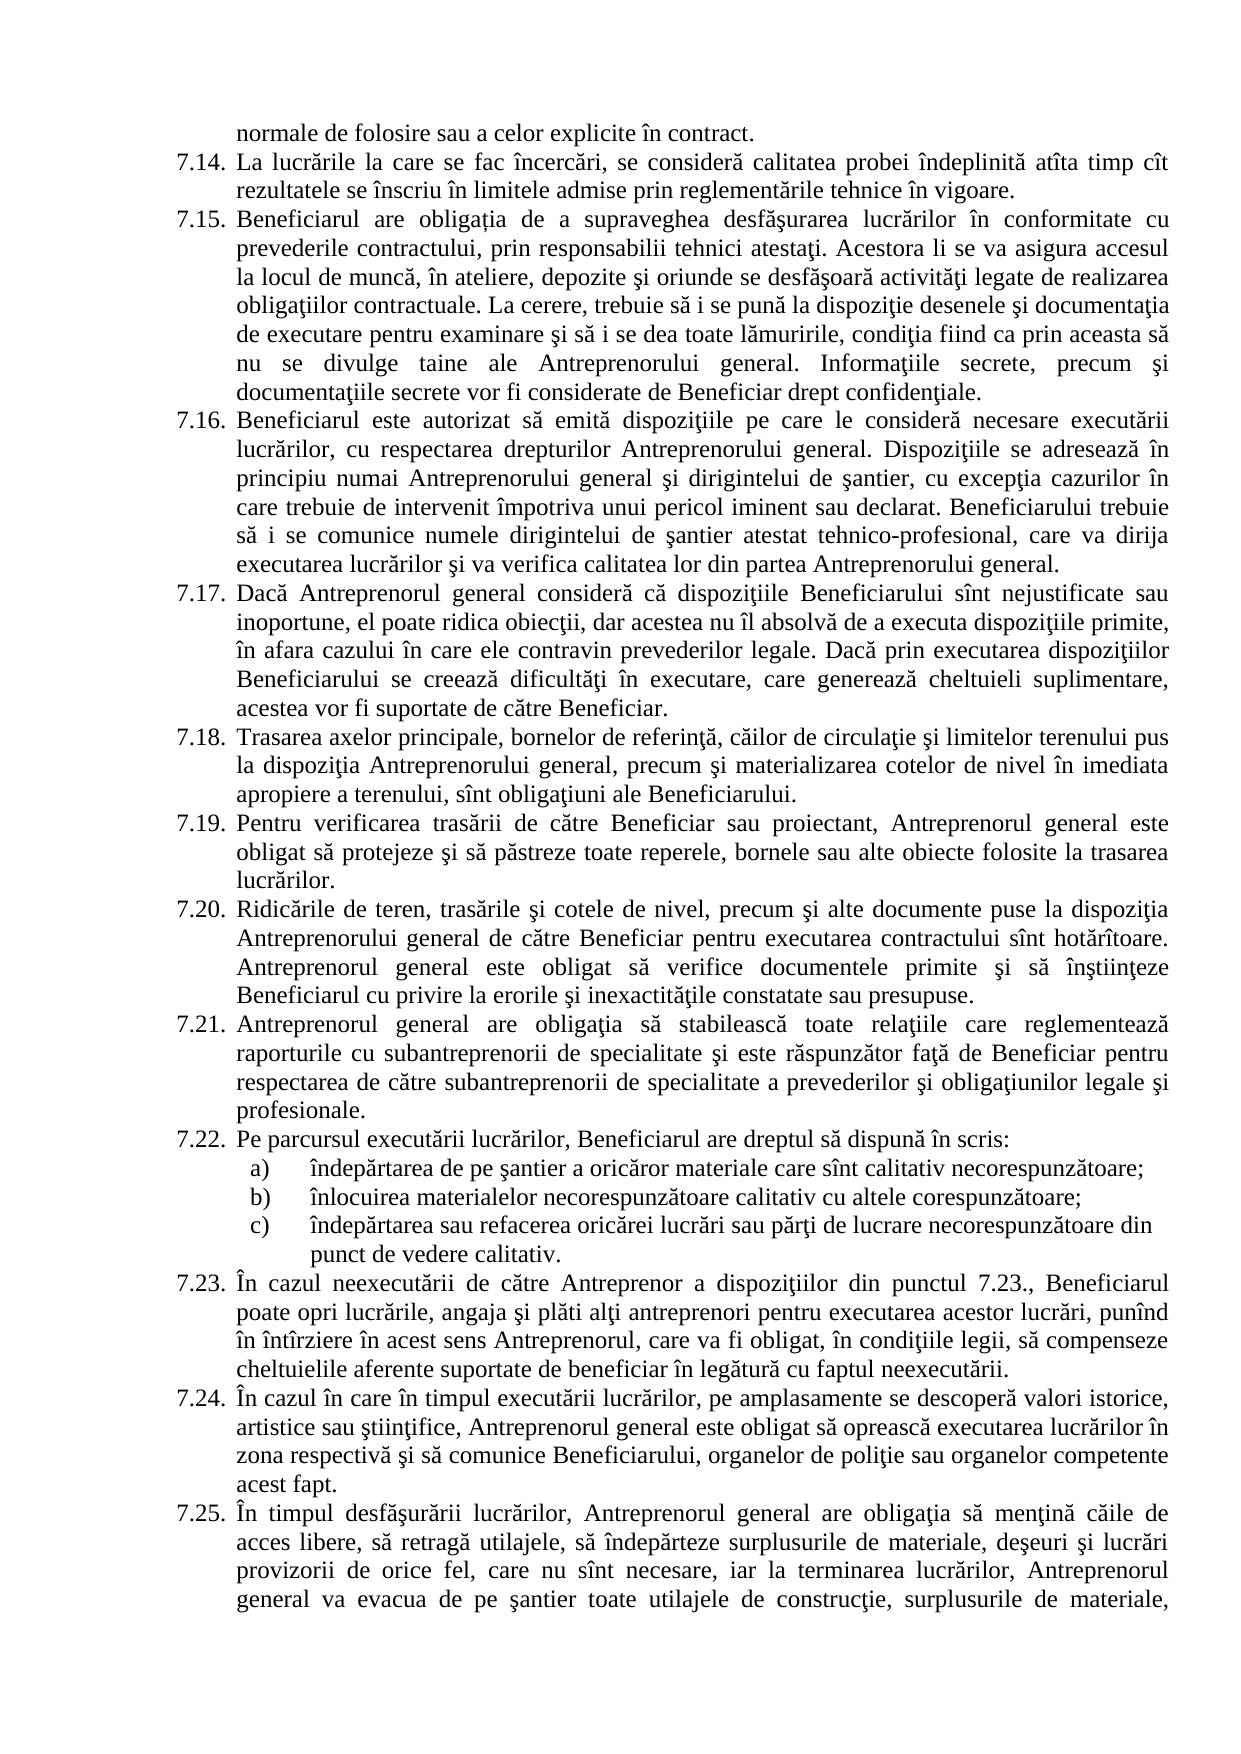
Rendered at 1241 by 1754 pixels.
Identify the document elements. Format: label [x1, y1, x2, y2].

table_cell [166, 118, 1181, 1613]
